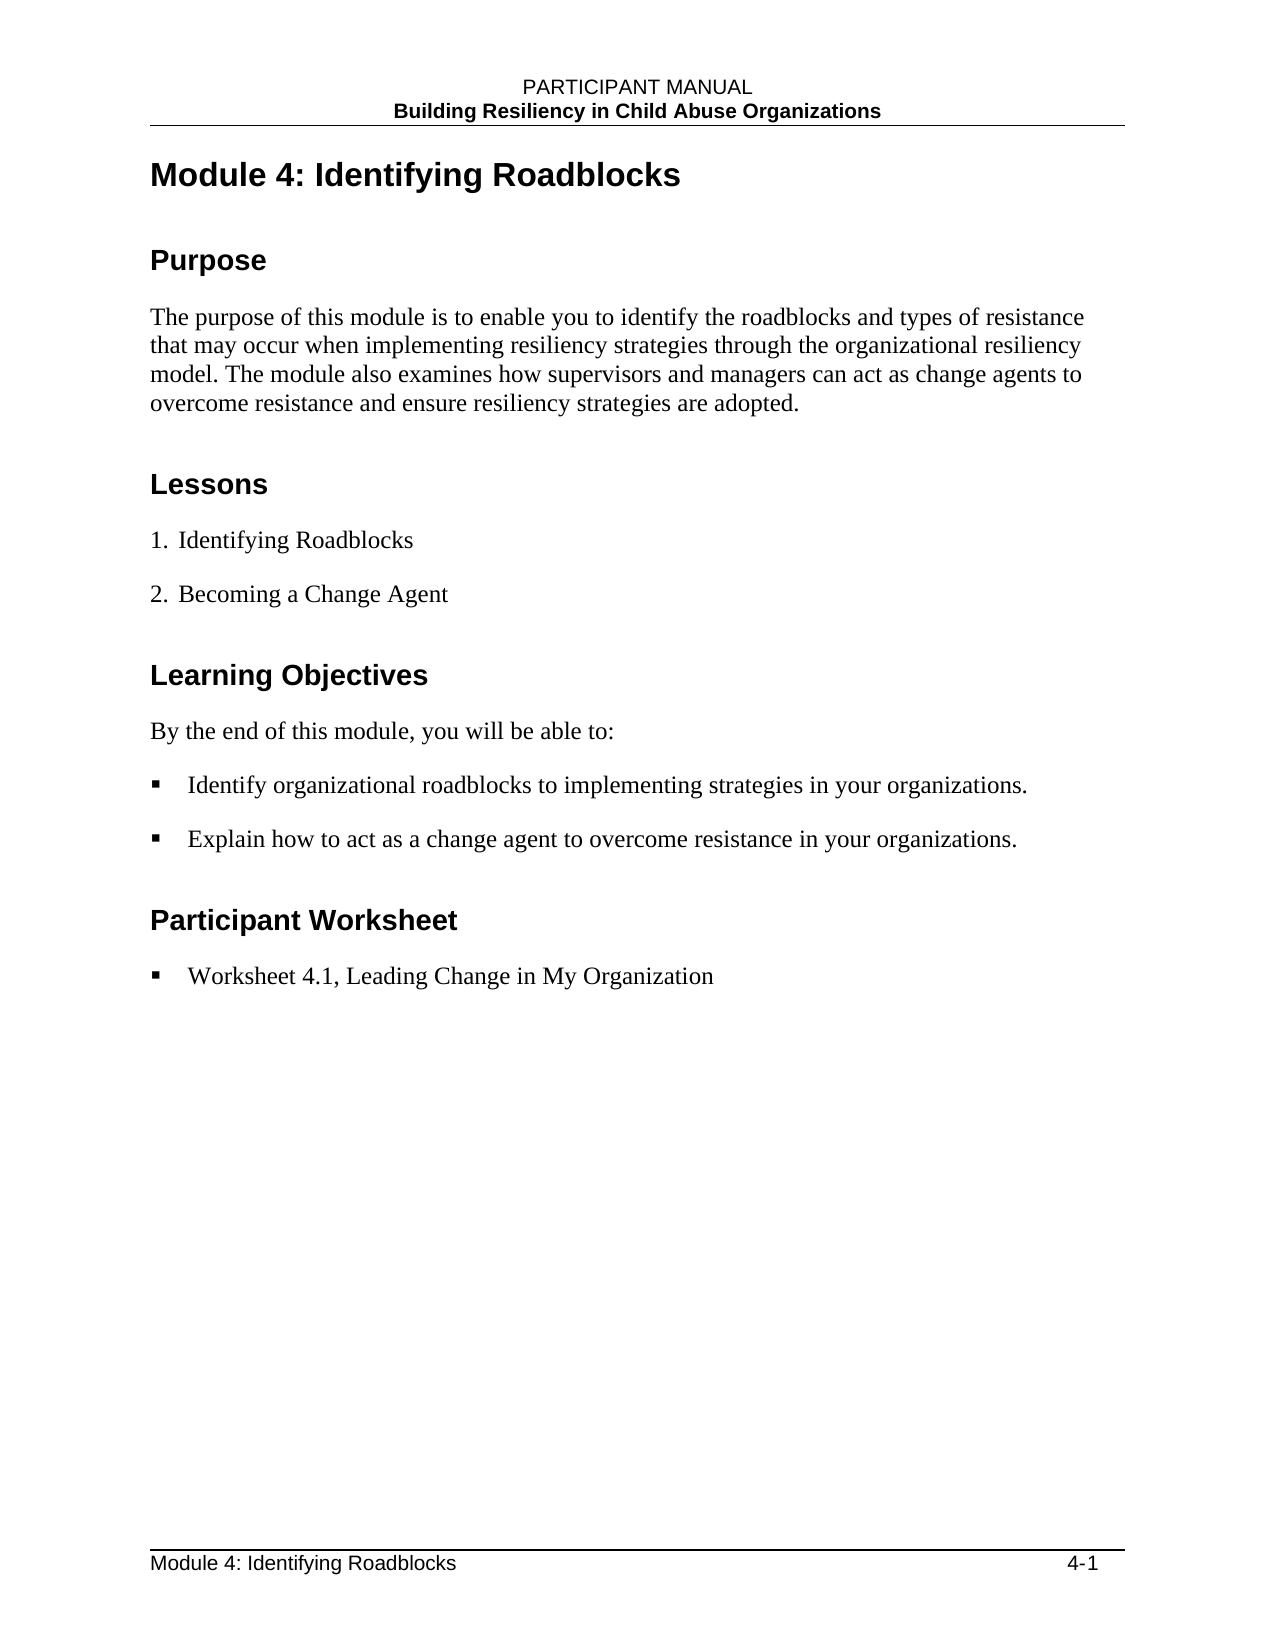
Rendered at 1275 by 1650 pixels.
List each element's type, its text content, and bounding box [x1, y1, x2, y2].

list Identifying Roadblocks [150, 525, 1095, 554]
list Becoming a Change Agent [150, 579, 1095, 608]
list Worksheet 4.1, Leading Change in My Organization [150, 961, 1125, 990]
text Purpose [150, 243, 1125, 277]
list Identify organizational roadblocks to implementing strategies in your organizations. [150, 770, 1125, 799]
text Learning Objectives [150, 658, 1125, 691]
text The purpose of this module is to enable you to identify the roadblocks and types of resistance that may occur when implementing resiliency strategies through the organizational resiliency model. The module also examines how supervisors and managers can act as change agents to overcome resistance and ensure resiliency strategies are adopted. [150, 302, 1125, 417]
text Module 4: Identifying Roadblocks [150, 155, 1125, 193]
list Explain how to act as a change agent to overcome resistance in your organizations. [150, 824, 1125, 853]
text Lessons [150, 467, 1125, 500]
text By the end of this module, you will be able to: [150, 716, 1125, 745]
text Participant Worksheet [150, 903, 1125, 936]
